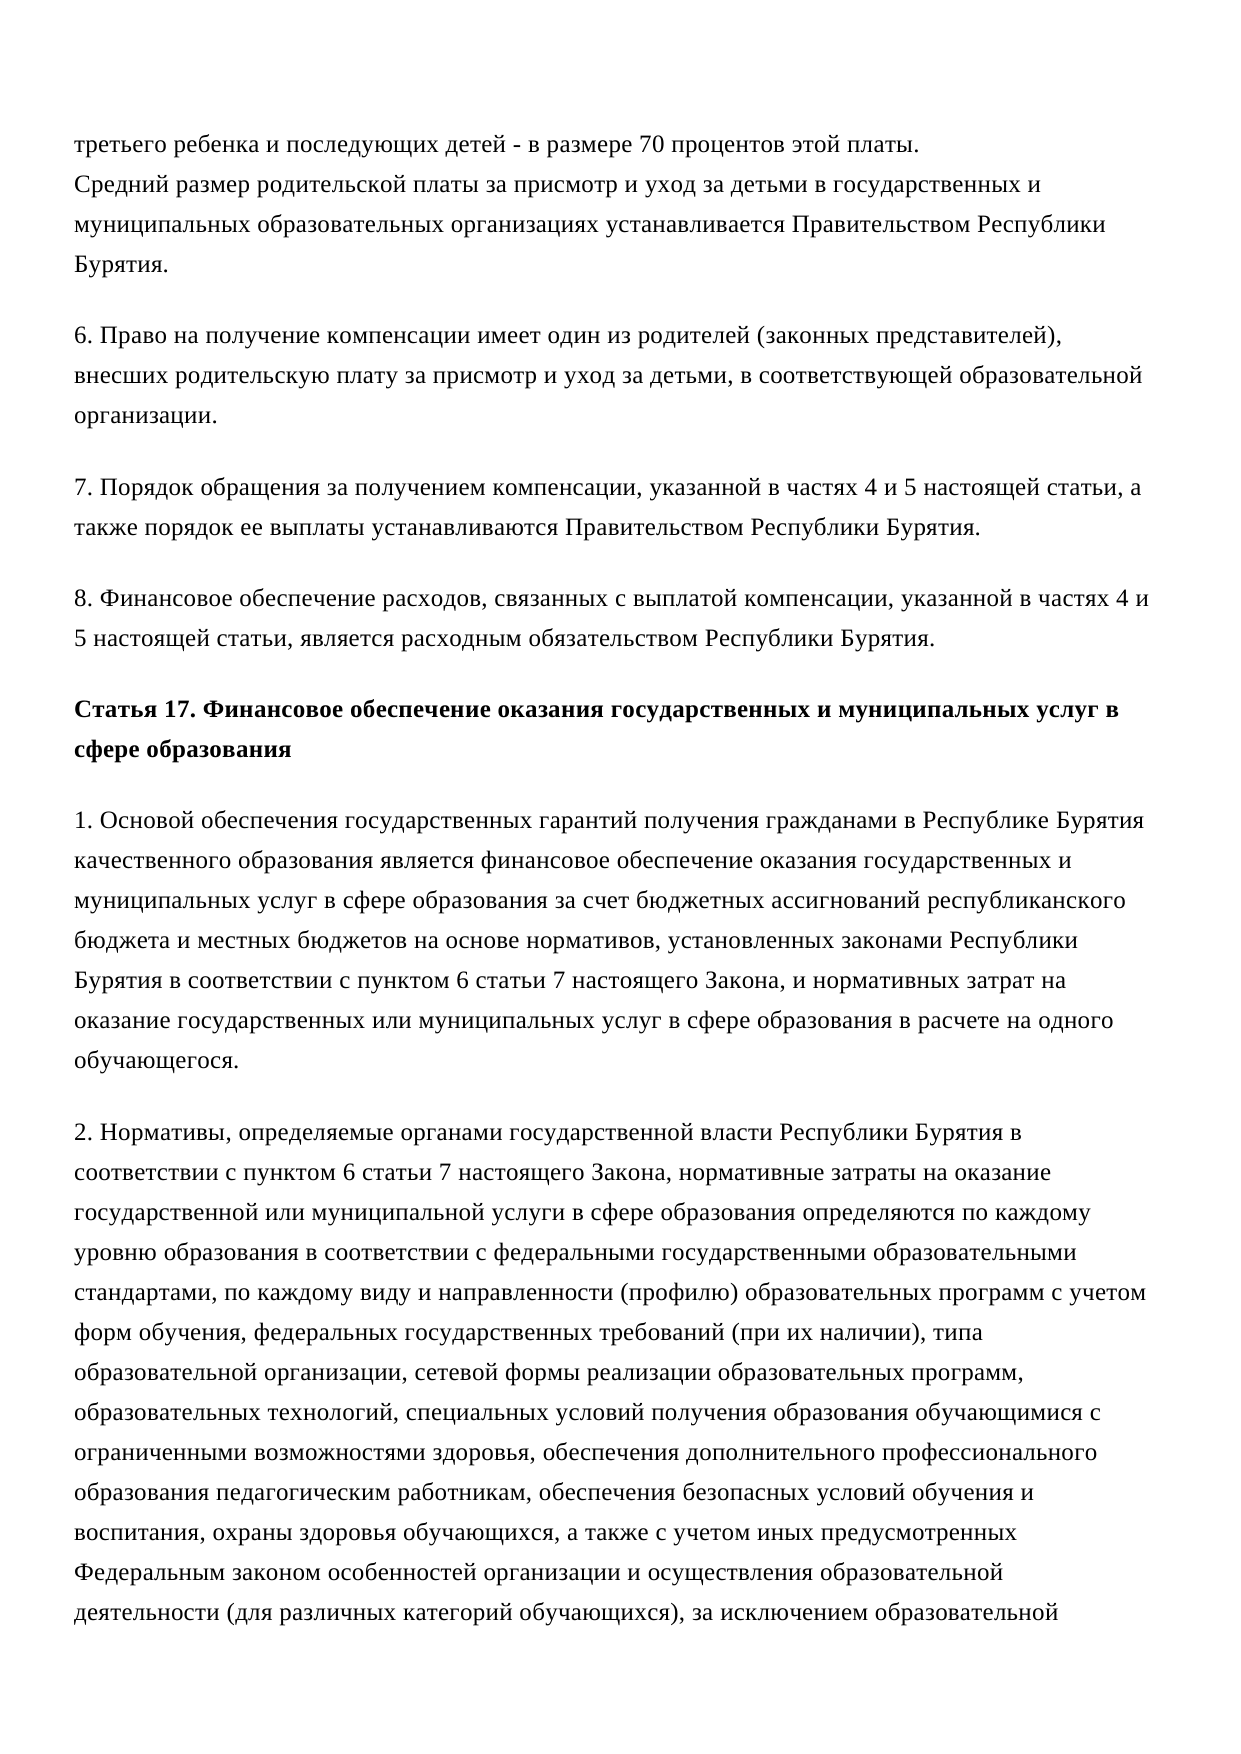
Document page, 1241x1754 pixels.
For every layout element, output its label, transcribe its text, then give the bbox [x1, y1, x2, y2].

text 8. Финансовое обеспечение расходов, связанных с выплатой компенсации, указанной в частях 4 и 5 настоящей статьи, является расходным обязательством Республики Бурятия. [74, 572, 1152, 652]
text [74, 1106, 1152, 1626]
text 7. Порядок обращения за получением компенсации, указанной в частях 4 и 5 настоящей статьи, а также порядок ее выплаты устанавливаются Правительством Республики Бурятия. [74, 461, 1152, 541]
text Статья 17. Финансовое обеспечение оказания государственных и муниципальных услуг в сфере образования [74, 683, 1152, 763]
text 6. Право на получение компенсации имеет один из родителей (законных представителей), внесших родительскую плату за присмотр и уход за детьми, в соответствующей образовательной организации. [74, 309, 1152, 429]
text 1. Основой обеспечения государственных гарантий получения гражданами в Республике Бурятия качественного образования является финансовое обеспечение оказания государственных и муниципальных услуг в сфере образования за счет бюджетных ассигнований республиканского бюджета и местных бюджетов на основе нормативов, установленных законами Республики Бурятия в соответствии с пунктом 6 статьи 7 настоящего Закона, и нормативных затрат на оказание государственных или муниципальных услуг в сфере образования в расчете на одного обучающегося. [74, 794, 1152, 1074]
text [74, 118, 1152, 278]
